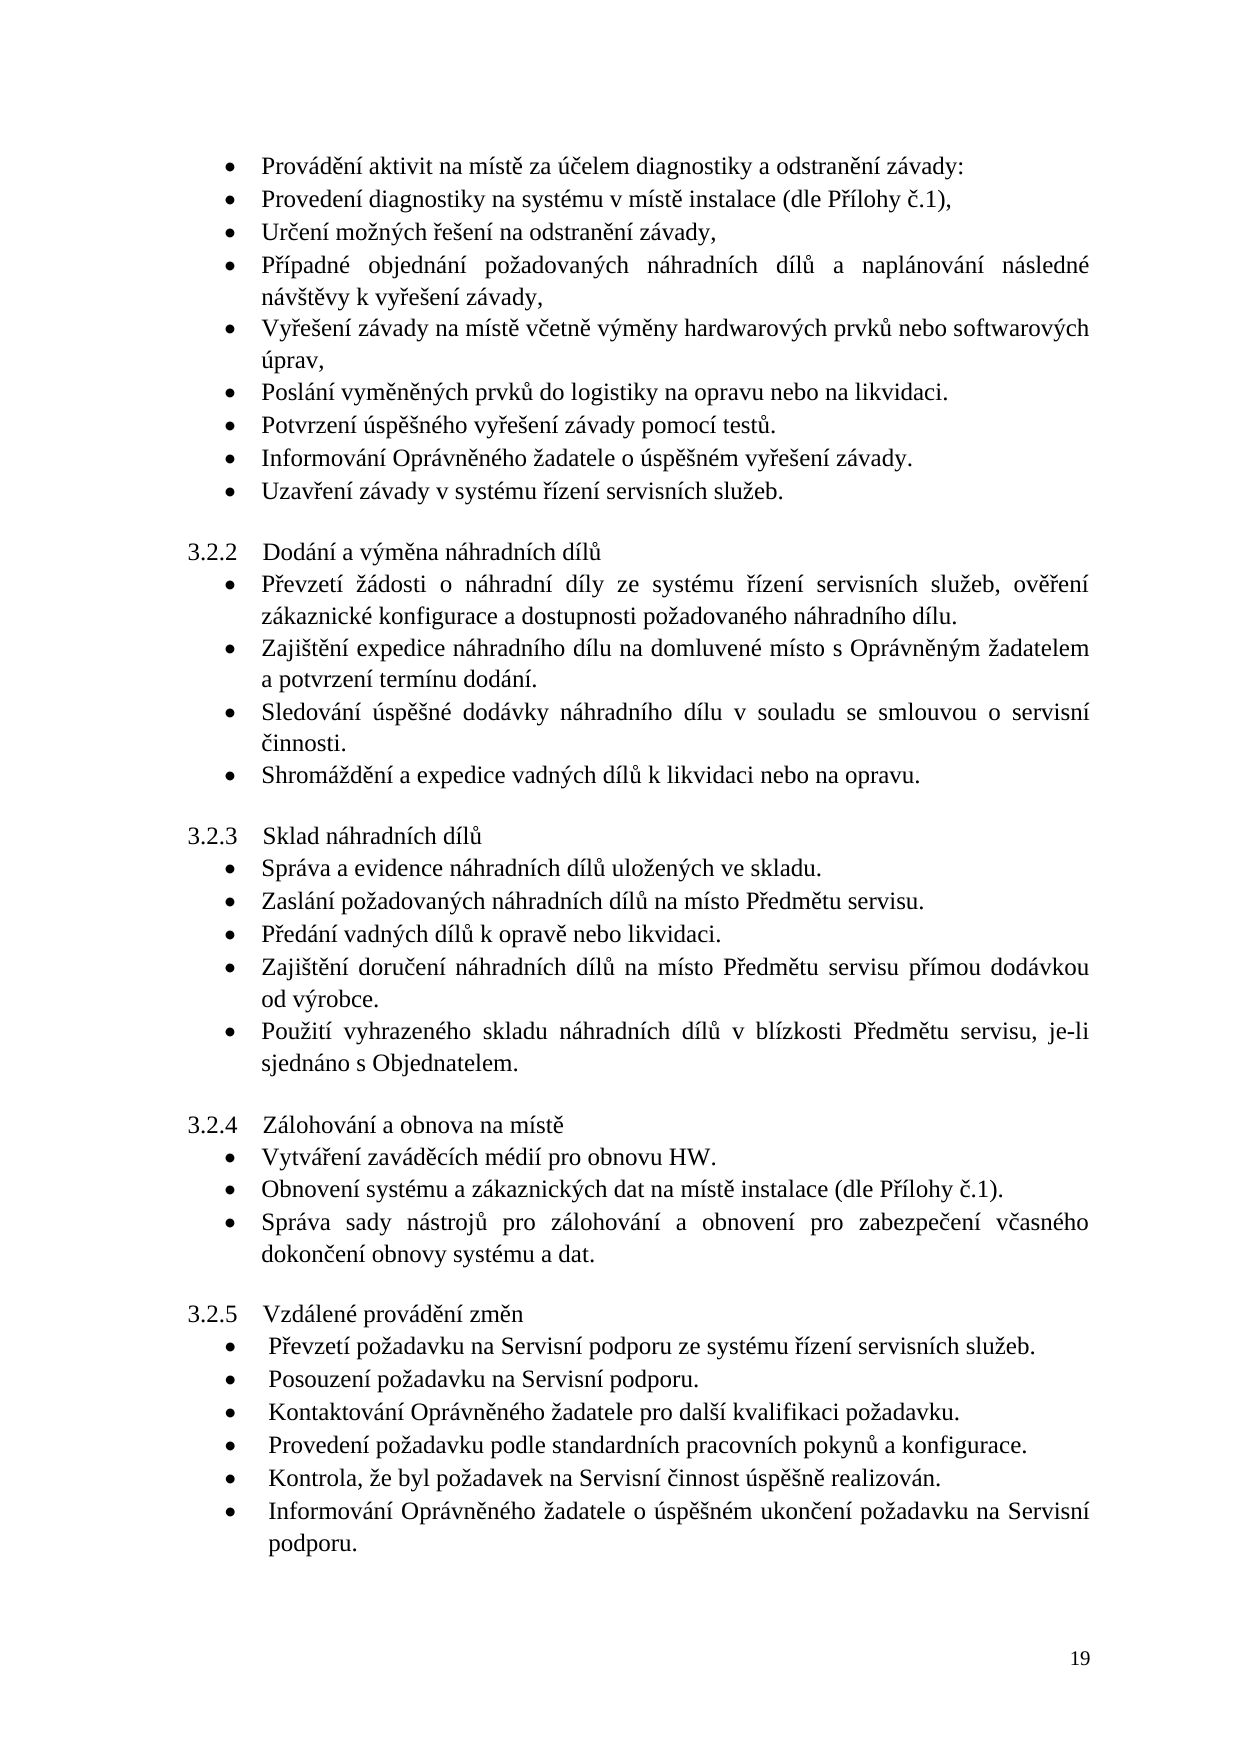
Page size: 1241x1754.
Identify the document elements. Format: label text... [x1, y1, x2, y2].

list Zajištění expedice náhradního dílu na domluvené místo s Oprávněným žadatelem a potvrzení termínu dodání. [224, 632, 1090, 693]
list Poslání vyměněných prvků do logistiky na opravu nebo na likvidaci. [224, 376, 1090, 407]
list Předání vadných dílů k opravě nebo likvidaci. [224, 918, 1090, 948]
list Provádění aktivit na místě za účelem diagnostiky a odstranění závady: [224, 150, 1090, 181]
list Určení možných řešení na odstranění závady, [224, 216, 1090, 246]
list Obnovení systému a zákaznických dat na místě instalace (dle Přílohy č.1). [224, 1174, 1090, 1204]
list Převzetí žádosti o náhradní díly ze systému řízení servisních služeb, ověření zákaznické konfigurace a dostupnosti požadovaného náhradního dílu. [224, 568, 1090, 629]
list Kontrola, že byl požadavek na Servisní činnost úspěšně realizován. [224, 1462, 1090, 1492]
list Vyřešení závady na místě včetně výměny hardwarových prvků nebo softwarových úprav, [224, 313, 1090, 374]
list Správa a evidence náhradních dílů uložených ve skladu. [224, 852, 1090, 883]
list Případné objednání požadovaných náhradních dílů a naplánování následné návštěvy k vyřešení závady, [224, 249, 1090, 310]
list Dodání a výměna náhradních dílů [187, 537, 1090, 566]
list Potvrzení úspěšného vyřešení závady pomocí testů. [224, 409, 1090, 440]
list Vzdálené provádění změn [187, 1299, 1090, 1328]
list Správa sady nástrojů pro zálohování a obnovení pro zabezpečení včasného dokončení obnovy systému a dat. [224, 1207, 1090, 1268]
list Informování Oprávněného žadatele o úspěšném vyřešení závady. [224, 442, 1090, 473]
list Převzetí požadavku na Servisní podporu ze systému řízení servisních služeb. [224, 1330, 1090, 1361]
list Zaslání požadovaných náhradních dílů na místo Předmětu servisu. [224, 885, 1090, 916]
list Sledování úspěšné dodávky náhradního dílu v souladu se smlouvou o servisní činnosti. [224, 696, 1090, 757]
list Zálohování a obnova na místě [187, 1110, 1090, 1138]
list Uzavření závady v systému řízení servisních služeb. [224, 475, 1090, 506]
list Použití vyhrazeného skladu náhradních dílů v blízkosti Předmětu servisu, je-li sjednáno s Objednatelem. [224, 1015, 1090, 1076]
list Informování Oprávněného žadatele o úspěšném ukončení požadavku na Servisní podporu. [224, 1495, 1090, 1556]
list Vytváření zaváděcích médií pro obnovu HW. [224, 1141, 1090, 1171]
list Zajištění doručení náhradních dílů na místo Předmětu servisu přímou dodávkou od výrobce. [224, 951, 1090, 1012]
list Kontaktování Oprávněného žadatele pro další kvalifikaci požadavku. [224, 1396, 1090, 1427]
list Posouzení požadavku na Servisní podporu. [224, 1363, 1090, 1394]
list Shromáždění a expedice vadných dílů k likvidaci nebo na opravu. [224, 759, 1090, 790]
list Provedení požadavku podle standardních pracovních pokynů a konfigurace. [224, 1429, 1090, 1459]
list Sklad náhradních dílů [187, 821, 1090, 850]
list Provedení diagnostiky na systému v místě instalace (dle Přílohy č.1), [224, 183, 1090, 213]
